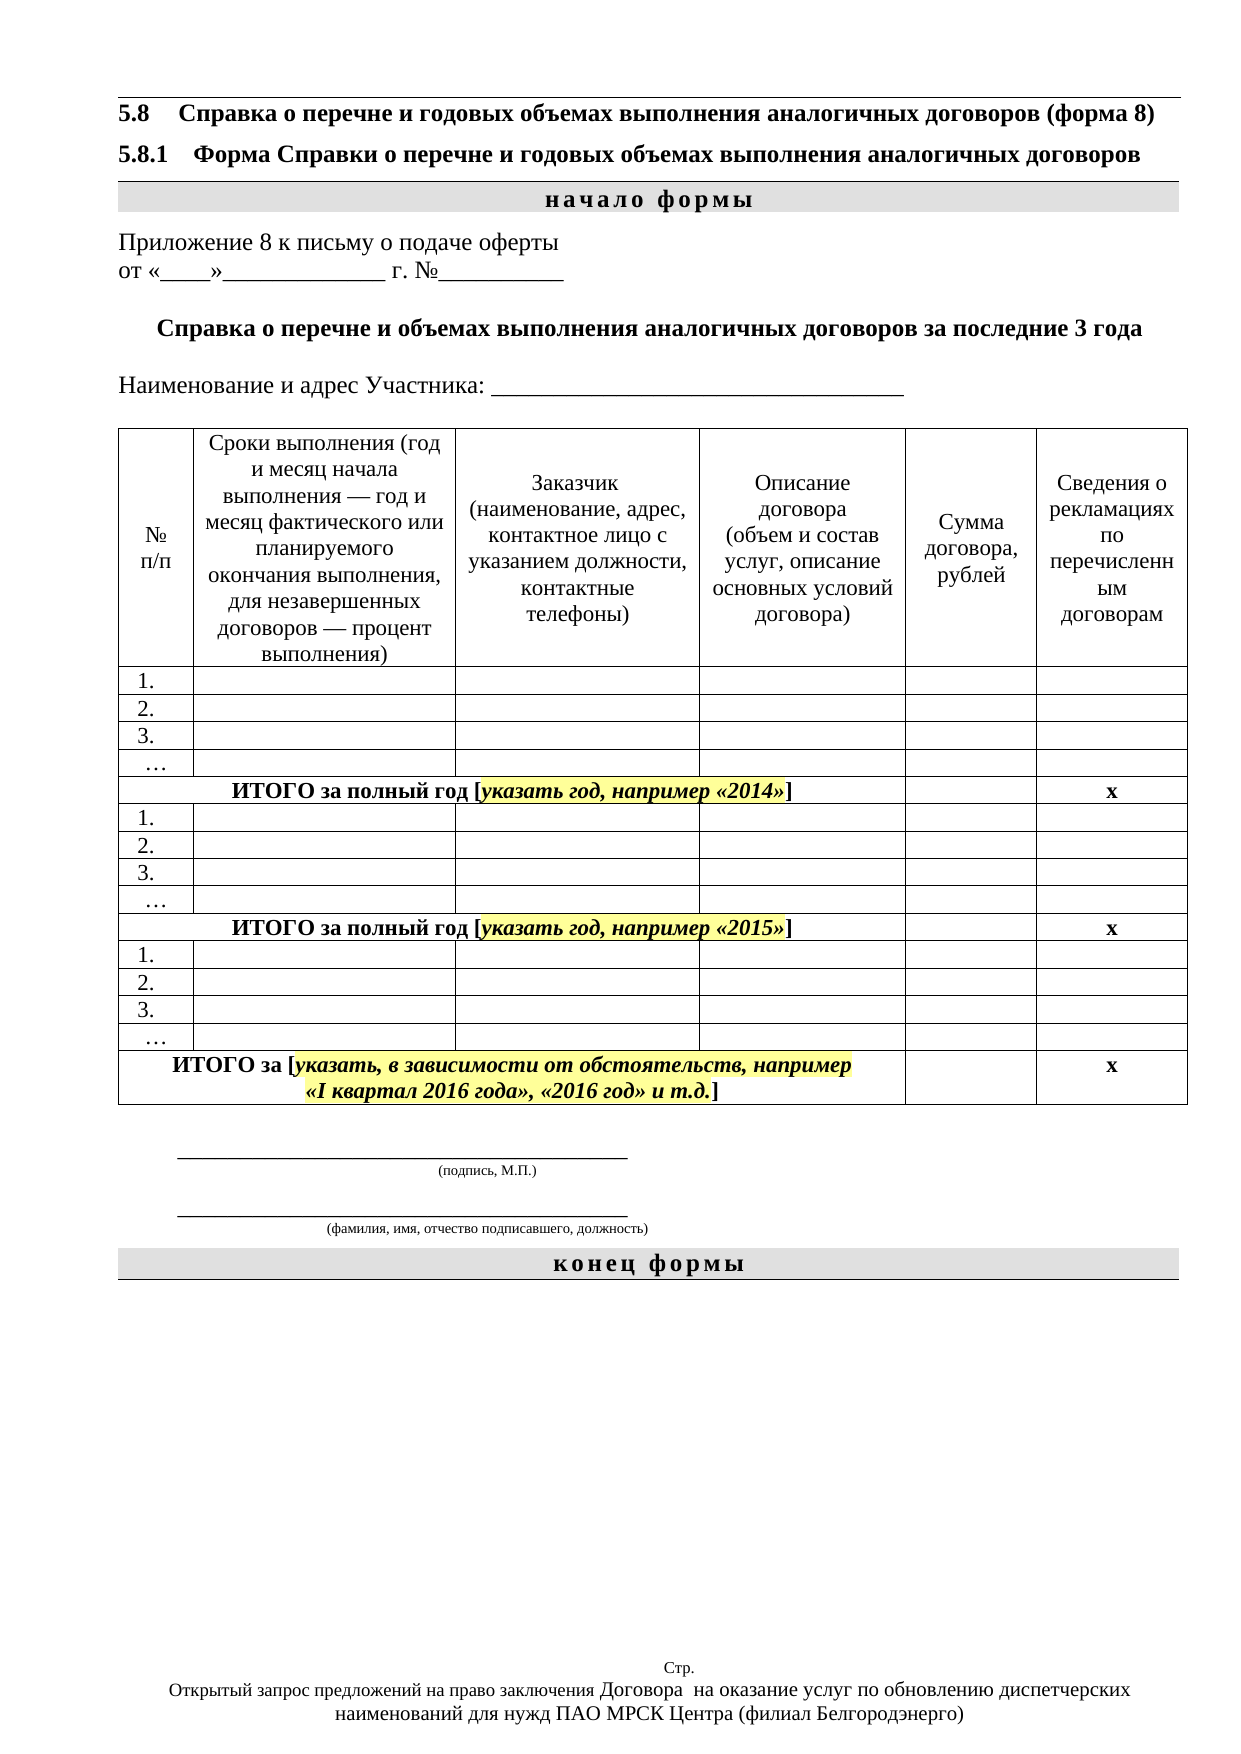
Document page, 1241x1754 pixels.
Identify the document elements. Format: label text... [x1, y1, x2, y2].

subtitle Форма Справки о перечне и годовых объемах выполнения аналогичных договоров [118, 139, 1181, 168]
table_header Сумма договора, рублей [906, 429, 1036, 666]
table_cell [194, 1024, 455, 1050]
table_cell [700, 1024, 905, 1050]
table_cell [194, 969, 455, 995]
table_cell [119, 667, 193, 694]
table_cell [700, 804, 905, 831]
table_cell [700, 969, 905, 995]
table_cell [906, 886, 1036, 913]
table_cell [906, 722, 1036, 748]
table_cell [119, 969, 193, 995]
table_cell [456, 667, 699, 694]
text ____________________________________ [118, 1191, 1181, 1219]
table_cell [906, 969, 1036, 995]
table_cell [1037, 969, 1187, 995]
table_cell х [1037, 914, 1187, 940]
table_header Сроки выполнения (год и месяц начала выполнения — год и месяц фактического или планируемого окончания выполнения, для незавершенных договоров — процент выполнения) [194, 429, 455, 666]
table_cell [1037, 941, 1187, 968]
table_cell [456, 722, 699, 748]
table_cell [456, 886, 699, 913]
table_cell [1037, 832, 1187, 858]
table_cell х [1037, 1051, 1187, 1103]
table_cell ИТОГО за полный год [указать год, например «2015»] [785, 914, 905, 940]
table_cell [456, 750, 699, 776]
table_cell [1037, 804, 1187, 831]
table_cell [1037, 722, 1187, 748]
table_cell [194, 722, 455, 748]
table_cell [1037, 750, 1187, 776]
table_cell [1037, 667, 1187, 694]
table_cell [119, 722, 193, 748]
table_cell [1037, 886, 1187, 913]
table_cell [906, 1051, 1036, 1103]
table_header Сведения о рекламациях по перечисленным договорам [1037, 429, 1187, 666]
table_cell ИТОГО за [указать, в зависимости от обстоятельств, например «I квартал 2016 года», «2016 год» и т.д.] [711, 1051, 905, 1103]
text конец формы [118, 1248, 1179, 1279]
text (фамилия, имя, отчество подписавшего, должность) [118, 1219, 797, 1248]
table_cell [194, 941, 455, 968]
table_cell [119, 804, 193, 831]
table_cell [906, 1024, 1036, 1050]
table_cell ИТОГО за [указать, в зависимости от обстоятельств, например «I квартал 2016 года», «2016 год» и т.д.] [119, 1051, 305, 1103]
table_header № п/п [119, 429, 193, 666]
table_cell [906, 914, 1036, 940]
table_cell х [1037, 777, 1187, 803]
table_cell [700, 886, 905, 913]
table_cell [700, 695, 905, 721]
table_cell [194, 667, 455, 694]
text Справка о перечне и объемах выполнения аналогичных договоров за последние 3 года [118, 313, 1181, 342]
table_cell [906, 996, 1036, 1022]
text (подпись, М.П.) [118, 1162, 797, 1191]
table_cell [700, 750, 905, 776]
table_cell [119, 996, 193, 1022]
table_cell [906, 695, 1036, 721]
table_cell … [119, 886, 193, 913]
table_cell [194, 804, 455, 831]
text Наименование и адрес Участника: _________________________________ [118, 371, 1181, 399]
table_cell [700, 722, 905, 748]
table_cell [456, 941, 699, 968]
table_cell [906, 804, 1036, 831]
table_cell [700, 667, 905, 694]
table_cell [700, 996, 905, 1022]
table_cell [119, 941, 193, 968]
table_cell [119, 859, 193, 885]
table_cell [700, 859, 905, 885]
table_header Описание договора (объем и состав услуг, описание основных условий договора) [700, 429, 905, 666]
table_cell [456, 859, 699, 885]
table_cell [700, 832, 905, 858]
table_cell [906, 777, 1036, 803]
table_cell ИТОГО за полный год [указать год, например «2014»] [785, 777, 905, 803]
table_cell [1037, 859, 1187, 885]
subtitle Справка о перечне и годовых объемах выполнения аналогичных договоров (форма 8) [118, 98, 1181, 127]
table_cell [906, 832, 1036, 858]
table_cell ИТОГО за полный год [указать год, например «2015»] [119, 914, 481, 940]
table_cell [456, 969, 699, 995]
table_cell [700, 941, 905, 968]
table_cell [906, 750, 1036, 776]
table_cell ИТОГО за полный год [указать год, например «2014»] [119, 777, 481, 803]
table_cell [119, 695, 193, 721]
table_cell [456, 996, 699, 1022]
table_cell [906, 859, 1036, 885]
text Приложение 8 к письму о подаче оферты от «____»_____________ г. №__________ [118, 227, 1181, 284]
table_header Заказчик (наименование, адрес, контактное лицо с указанием должности, контактные телефоны) [456, 429, 699, 666]
table_cell [456, 832, 699, 858]
table_cell [1037, 695, 1187, 721]
table_cell … [119, 1024, 193, 1050]
table_cell [456, 804, 699, 831]
table_cell [194, 695, 455, 721]
table_cell [194, 832, 455, 858]
table_cell [1037, 1024, 1187, 1050]
table_cell [906, 667, 1036, 694]
table_cell [119, 832, 193, 858]
table_cell [456, 695, 699, 721]
table_cell [906, 941, 1036, 968]
table_cell [194, 886, 455, 913]
table_cell [194, 859, 455, 885]
table_cell … [119, 750, 193, 776]
text ____________________________________ [118, 1133, 1181, 1162]
table_cell [194, 750, 455, 776]
text начало формы [118, 182, 1179, 212]
table_cell [1037, 996, 1187, 1022]
table_cell [456, 1024, 699, 1050]
table_cell [194, 996, 455, 1022]
